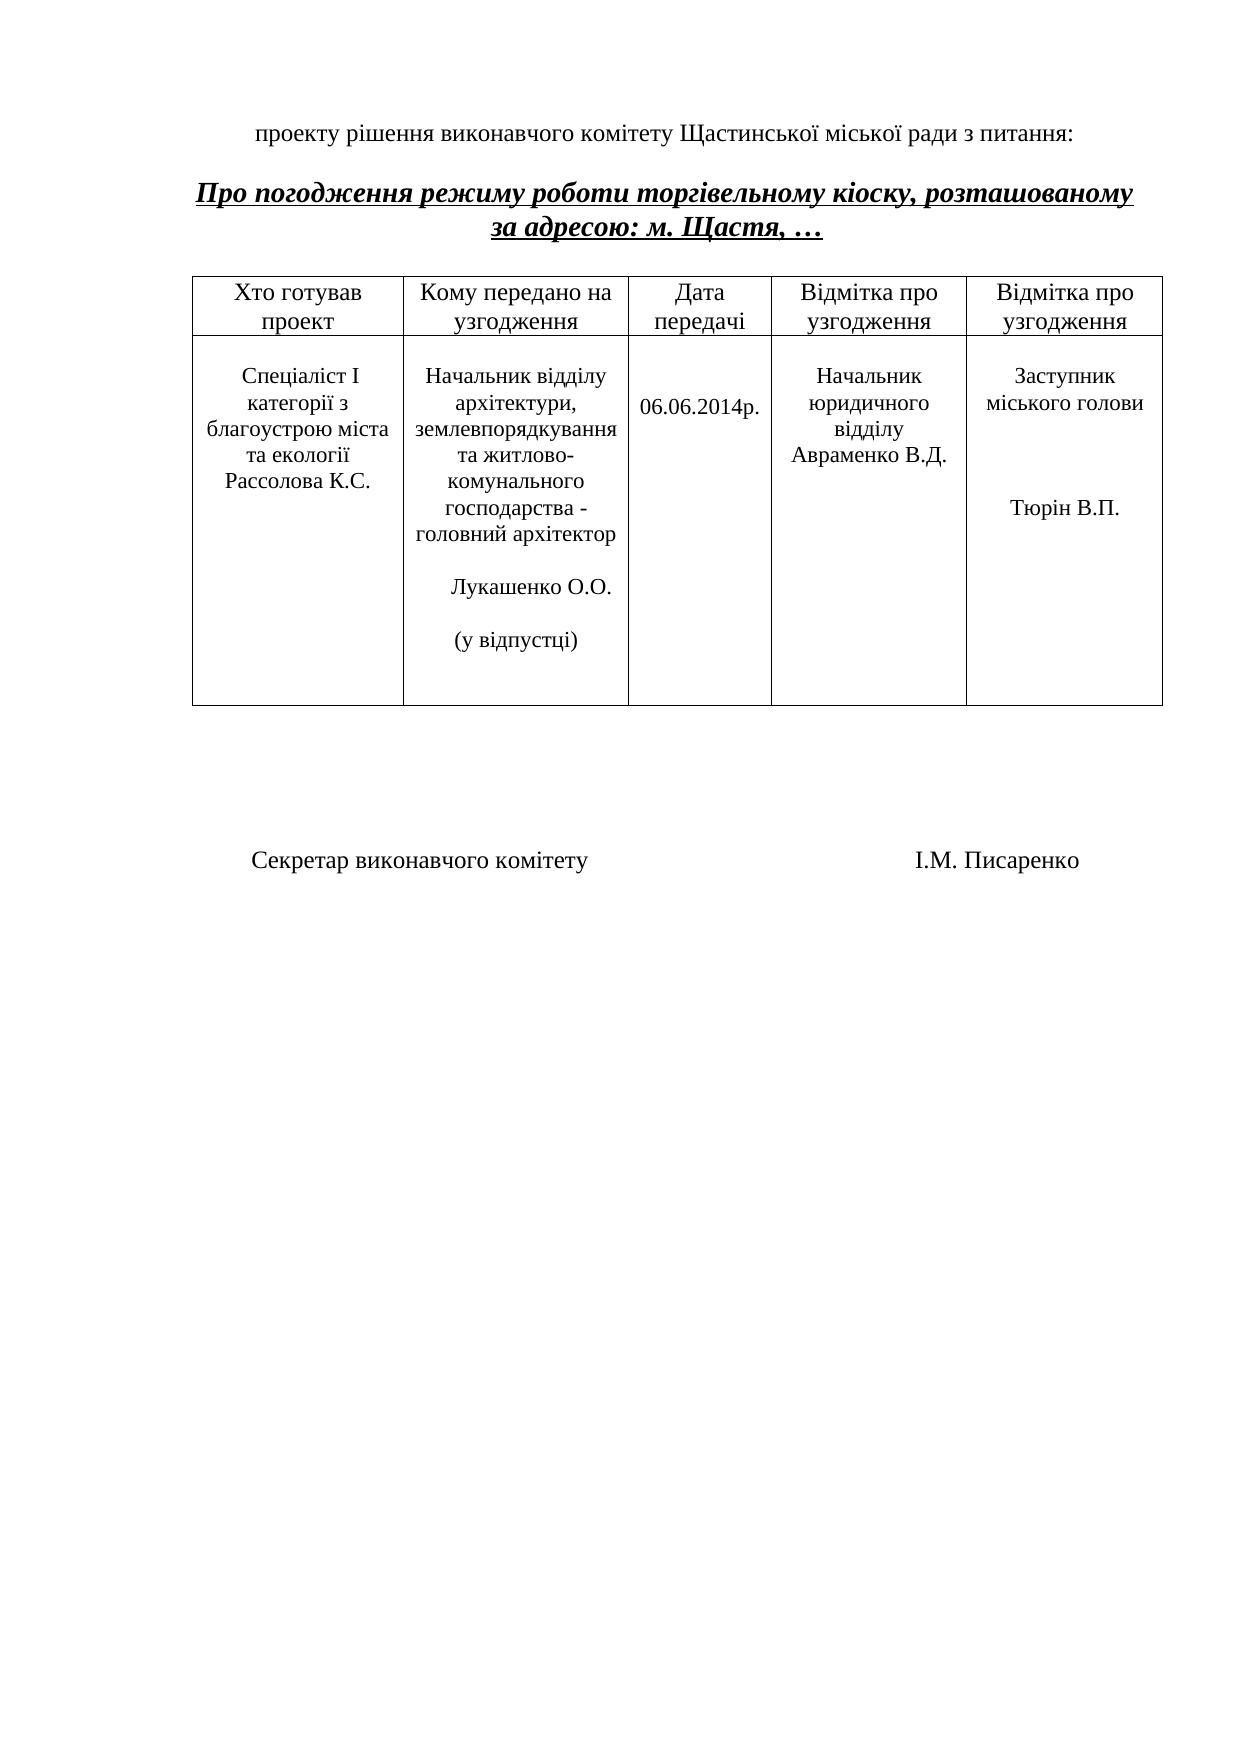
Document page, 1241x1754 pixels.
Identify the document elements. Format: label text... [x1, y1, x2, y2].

table_header Хто готував проект [193, 277, 403, 335]
table_cell Спеціаліст І категорії з благоустрою міста та екології Рассолова К.С. [193, 336, 403, 705]
text проекту рішення виконавчого комітету Щастинської міської ради з питання: [177, 118, 1152, 147]
table_cell 06.06.2014р. [629, 336, 771, 705]
table_header Кому передано на узгодження [404, 277, 628, 335]
table_header Дата передачі [629, 277, 771, 335]
text Про погодження режиму роботи торгівельному кіоску, розташованому за адресою: м. Щастя, … [177, 176, 1137, 243]
table_cell Начальник юридичного відділу Авраменко В.Д. [772, 336, 966, 705]
table_cell Начальник відділу архітектури, землевпорядкування та житлово-комунального господарства - головний архітектор Лукашенко О.О. (у відпустці) [404, 336, 628, 705]
table_header Відмітка про узгодження [967, 277, 1162, 335]
table_header Відмітка про узгодження [772, 277, 966, 335]
table_cell Заступник міського голови Тюрін В.П. [967, 336, 1162, 705]
text Секретар виконавчого комітету І.М. Писаренко [177, 845, 1152, 874]
